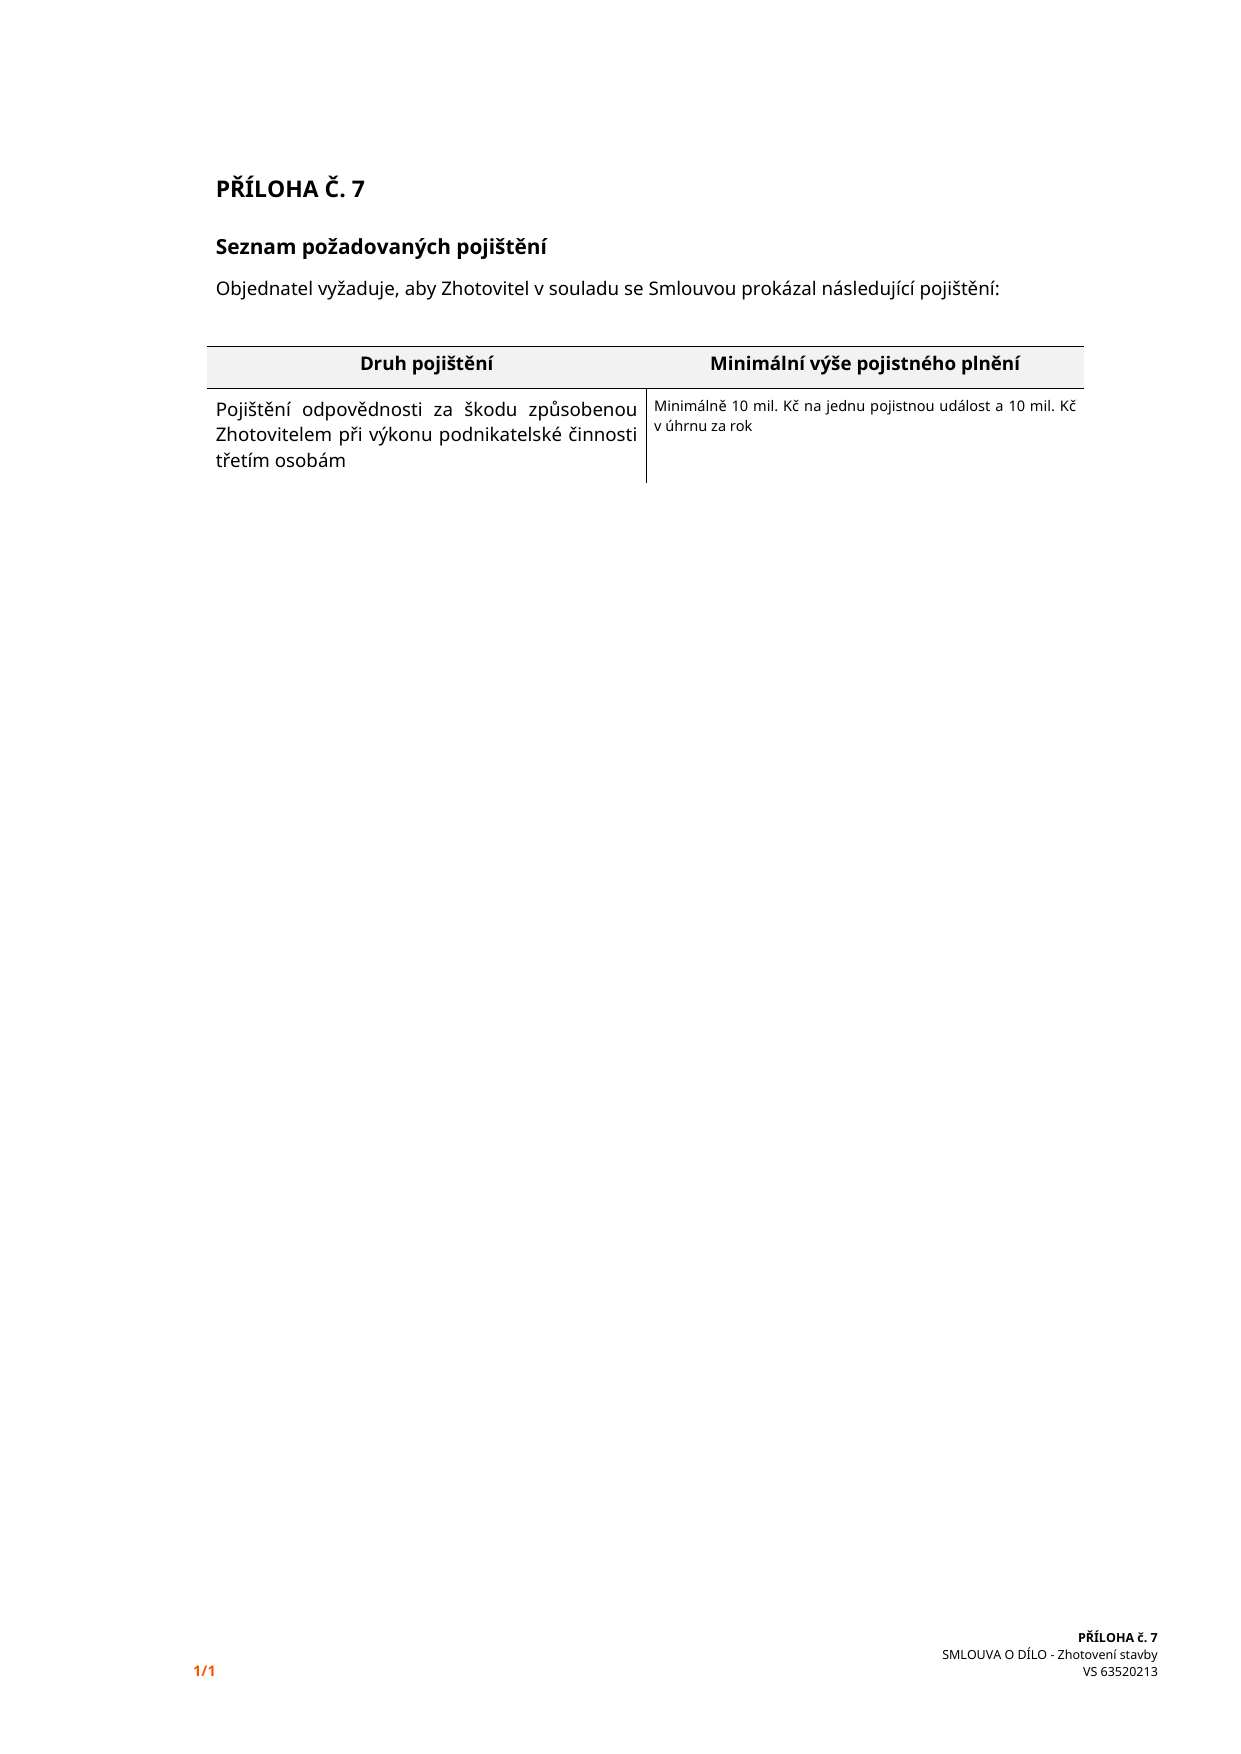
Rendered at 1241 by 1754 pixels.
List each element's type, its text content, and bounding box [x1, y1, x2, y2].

table_cell Minimálně 10 mil. Kč na jednu pojistnou událost a 10 mil. Kč v úhrnu za rok [647, 389, 1084, 482]
text Objednatel vyžaduje, aby Zhotovitel v souladu se Smlouvou prokázal následující pojištění: [216, 276, 1093, 301]
table_header Minimální výše pojistného plnění [646, 347, 1084, 388]
table_header Druh pojištění [207, 347, 646, 388]
table_cell Pojištění odpovědnosti za škodu způsobenou Zhotovitelem při výkonu podnikatelské činnosti třetím osobám [207, 389, 646, 482]
text Příloha č. 7 [216, 172, 1093, 204]
text Seznam požadovaných pojištění [216, 232, 1093, 260]
